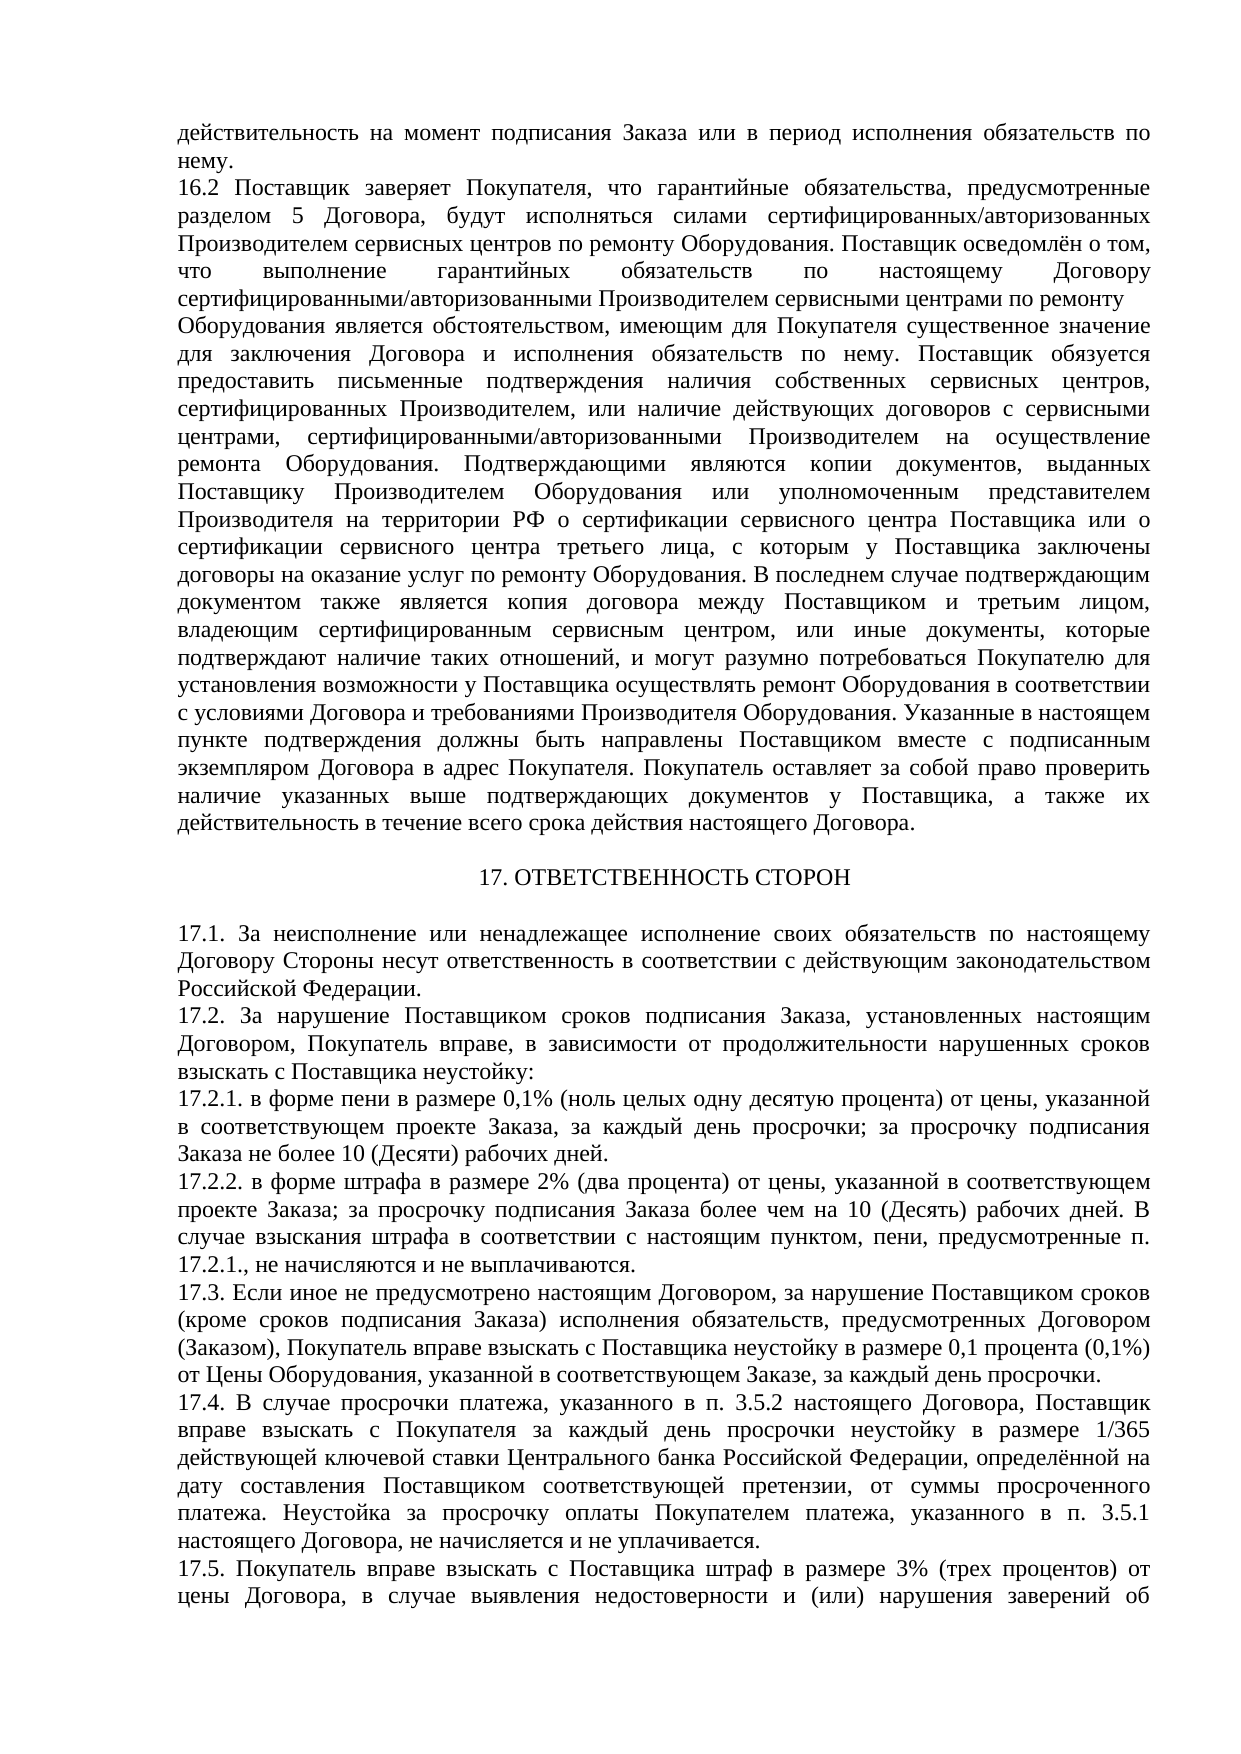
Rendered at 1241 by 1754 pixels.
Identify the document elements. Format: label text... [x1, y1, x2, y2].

text 17.2. За нарушение Поставщиком сроков подписания Заказа, установленных настоящим Договором, Покупатель вправе, в зависимости от продолжительности нарушенных сроков взыскать с Поставщика неустойку: [177, 1001, 1152, 1084]
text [177, 1553, 1152, 1609]
text 17.2.1. в форме пени в размере 0,1% (ноль целых одну десятую процента) от цены, указанной в соответствующем проекте Заказа, за каждый день просрочки; за просрочку подписания Заказа не более 10 (Десяти) рабочих дней. [177, 1084, 1152, 1167]
text 17. ОТВЕТСТВЕННОСТЬ СТОРОН [177, 863, 1152, 891]
text 16.2 Поставщик заверяет Покупателя, что гарантийные обязательства, предусмотренные разделом 5 Договора, будут исполняться силами сертифицированных/авторизованных Производителем сервисных центров по ремонту Оборудования. Поставщик осведомлён о том, что выполнение гарантийных обязательств по настоящему Договору сертифицированными/авторизованными Производителем сервисными центрами по ремонту [177, 173, 1152, 311]
text 17.3. Если иное не предусмотрено настоящим Договором, за нарушение Поставщиком сроков (кроме сроков подписания Заказа) исполнения обязательств, предусмотренных Договором (Заказом), Покупатель вправе взыскать с Поставщика неустойку в размере 0,1 процента (0,1%) от Цены Оборудования, указанной в соответствующем Заказе, за каждый день просрочки. [177, 1277, 1152, 1388]
text 17.2.2. в форме штрафа в размере 2% (два процента) от цены, указанной в соответствующем проекте Заказа; за просрочку подписания Заказа более чем на 10 (Десять) рабочих дней. В случае взыскания штрафа в соответствии с настоящим пунктом, пени, предусмотренные п. 17.2.1., не начисляются и не выплачиваются. [177, 1167, 1152, 1277]
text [177, 118, 1152, 173]
text Оборудования является обстоятельством, имеющим для Покупателя существенное значение для заключения Договора и исполнения обязательств по нему. Поставщик обязуется предоставить письменные подтверждения наличия собственных сервисных центров, сертифицированных Производителем, или наличие действующих договоров с сервисными центрами, сертифицированными/авторизованными Производителем на осуществление ремонта Оборудования. Подтверждающими являются копии документов, выданных Поставщику Производителем Оборудования или уполномоченным представителем Производителя на территории РФ о сертификации сервисного центра Поставщика или о сертификации сервисного центра третьего лица, с которым у Поставщика заключены договоры на оказание услуг по ремонту Оборудования. В последнем случае подтверждающим документом также является копия договора между Поставщиком и третьим лицом, владеющим сертифицированным сервисным центром, или иные документы, которые подтверждают наличие таких отношений, и могут разумно потребоваться Покупателю для установления возможности у Поставщика осуществлять ремонт Оборудования в соответствии с условиями Договора и требованиями Производителя Оборудования. Указанные в настоящем пункте подтверждения должны быть направлены Поставщиком вместе с подписанным экземпляром Договора в адрес Покупателя. Покупатель оставляет за собой право проверить наличие указанных выше подтверждающих документов у Поставщика, а также их действительность в течение всего срока действия настоящего Договора. [177, 311, 1152, 836]
text 17.4. В случае просрочки платежа, указанного в п. 3.5.2 настоящего Договора, Поставщик вправе взыскать с Покупателя за каждый день просрочки неустойку в размере 1/365 действующей ключевой ставки Центрального банка Российской Федерации, определённой на дату составления Поставщиком соответствующей претензии, от суммы просроченного платежа. Неустойка за просрочку оплаты Покупателем платежа, указанного в п. 3.5.1 настоящего Договора, не начисляется и не уплачивается. [177, 1388, 1152, 1553]
text 17.1. За неисполнение или ненадлежащее исполнение своих обязательств по настоящему Договору Стороны несут ответственность в соответствии с действующим законодательством Российской Федерации. [177, 919, 1152, 1001]
